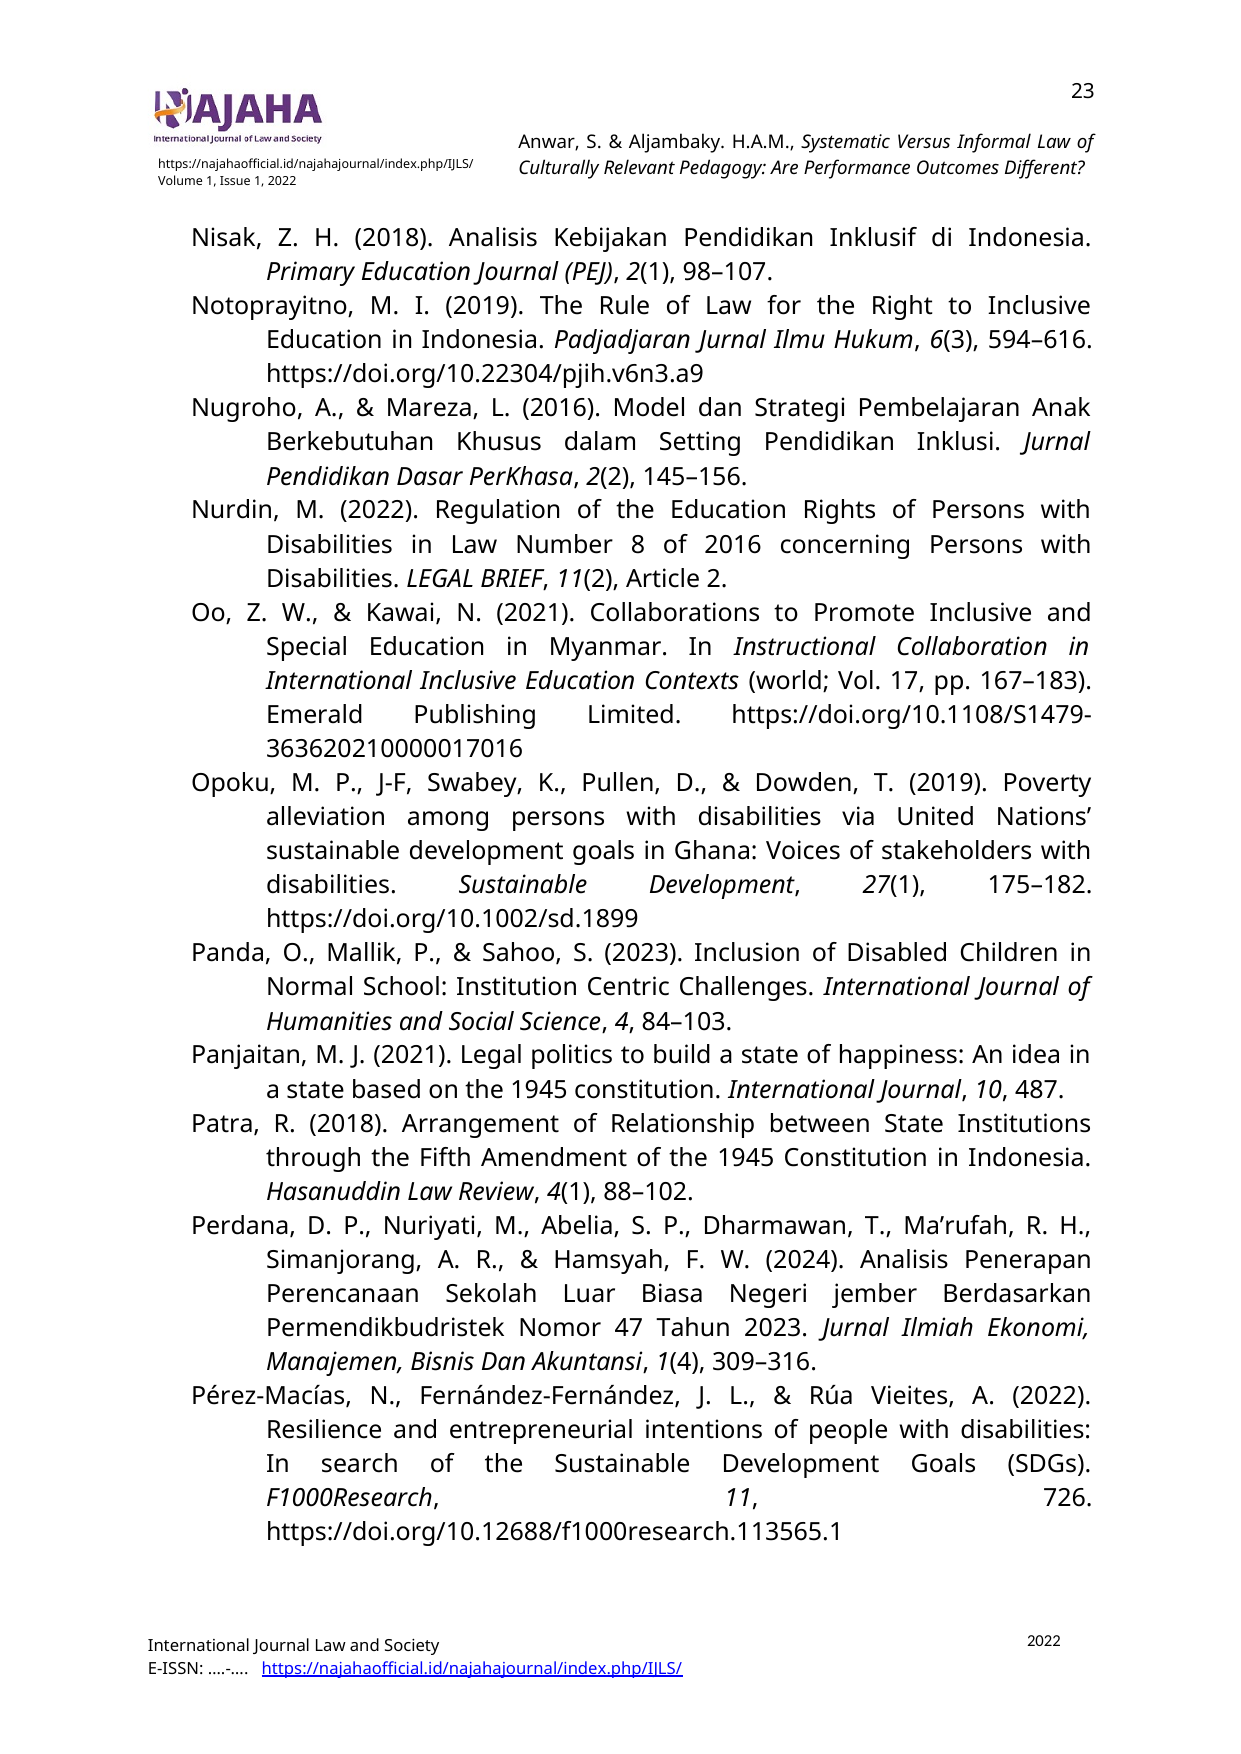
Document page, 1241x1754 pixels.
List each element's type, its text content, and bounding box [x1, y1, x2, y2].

text Panjaitan, M. J. (2021). Legal politics to build a state of happiness: An idea in a state based on the 1945 constitution. International Journal, 10, 487. [191, 1037, 1092, 1105]
text Nurdin, M. (2022). Regulation of the Education Rights of Persons with Disabilities in Law Number 8 of 2016 concerning Persons with Disabilities. LEGAL BRIEF, 11(2), Article 2. [191, 492, 1092, 594]
text Nugroho, A., & Mareza, L. (2016). Model dan Strategi Pembelajaran Anak Berkebutuhan Khusus dalam Setting Pendidikan Inklusi. Jurnal Pendidikan Dasar PerKhasa, 2(2), 145–156. [191, 390, 1092, 492]
text Patra, R. (2018). Arrangement of Relationship between State Institutions through the Fifth Amendment of the 1945 Constitution in Indonesia. Hasanuddin Law Review, 4(1), 88–102. [191, 1105, 1092, 1207]
picture [147, 75, 327, 158]
text Nisak, Z. H. (2018). Analisis Kebijakan Pendidikan Inklusif di Indonesia. Primary Education Journal (PEJ), 2(1), 98–107. [191, 220, 1092, 288]
text Oo, Z. W., & Kawai, N. (2021). Collaborations to Promote Inclusive and Special Education in Myanmar. In Instructional Collaboration in International Inclusive Education Contexts (world; Vol. 17, pp. 167–183). Emerald Publishing Limited. https://doi.org/10.1108/S1479-363620210000017016 [191, 594, 1092, 765]
text Opoku, M. P., J-F, Swabey, K., Pullen, D., & Dowden, T. (2019). Poverty alleviation among persons with disabilities via United Nations’ sustainable development goals in Ghana: Voices of stakeholders with disabilities. Sustainable Development, 27(1), 175–182. https://doi.org/10.1002/sd.1899 [191, 765, 1092, 935]
text Panda, O., Mallik, P., & Sahoo, S. (2023). Inclusion of Disabled Children in Normal School: Institution Centric Challenges. International Journal of Humanities and Social Science, 4, 84–103. [191, 935, 1092, 1037]
text Perdana, D. P., Nuriyati, M., Abelia, S. P., Dharmawan, T., Ma’rufah, R. H., Simanjorang, A. R., & Hamsyah, F. W. (2024). Analisis Penerapan Perencanaan Sekolah Luar Biasa Negeri jember Berdasarkan Permendikbudristek Nomor 47 Tahun 2023. Jurnal Ilmiah Ekonomi, Manajemen, Bisnis Dan Akuntansi, 1(4), 309–316. [191, 1207, 1092, 1378]
text Notoprayitno, M. I. (2019). The Rule of Law for the Right to Inclusive Education in Indonesia. Padjadjaran Jurnal Ilmu Hukum, 6(3), 594–616. https://doi.org/10.22304/pjih.v6n3.a9 [191, 288, 1092, 390]
text Pérez-Macías, N., Fernández-Fernández, J. L., & Rúa Vieites, A. (2022). Resilience and entrepreneurial intentions of people with disabilities: In search of the Sustainable Development Goals (SDGs). F1000Research, 11, 726. https://doi.org/10.12688/f1000research.113565.1 [191, 1378, 1092, 1548]
